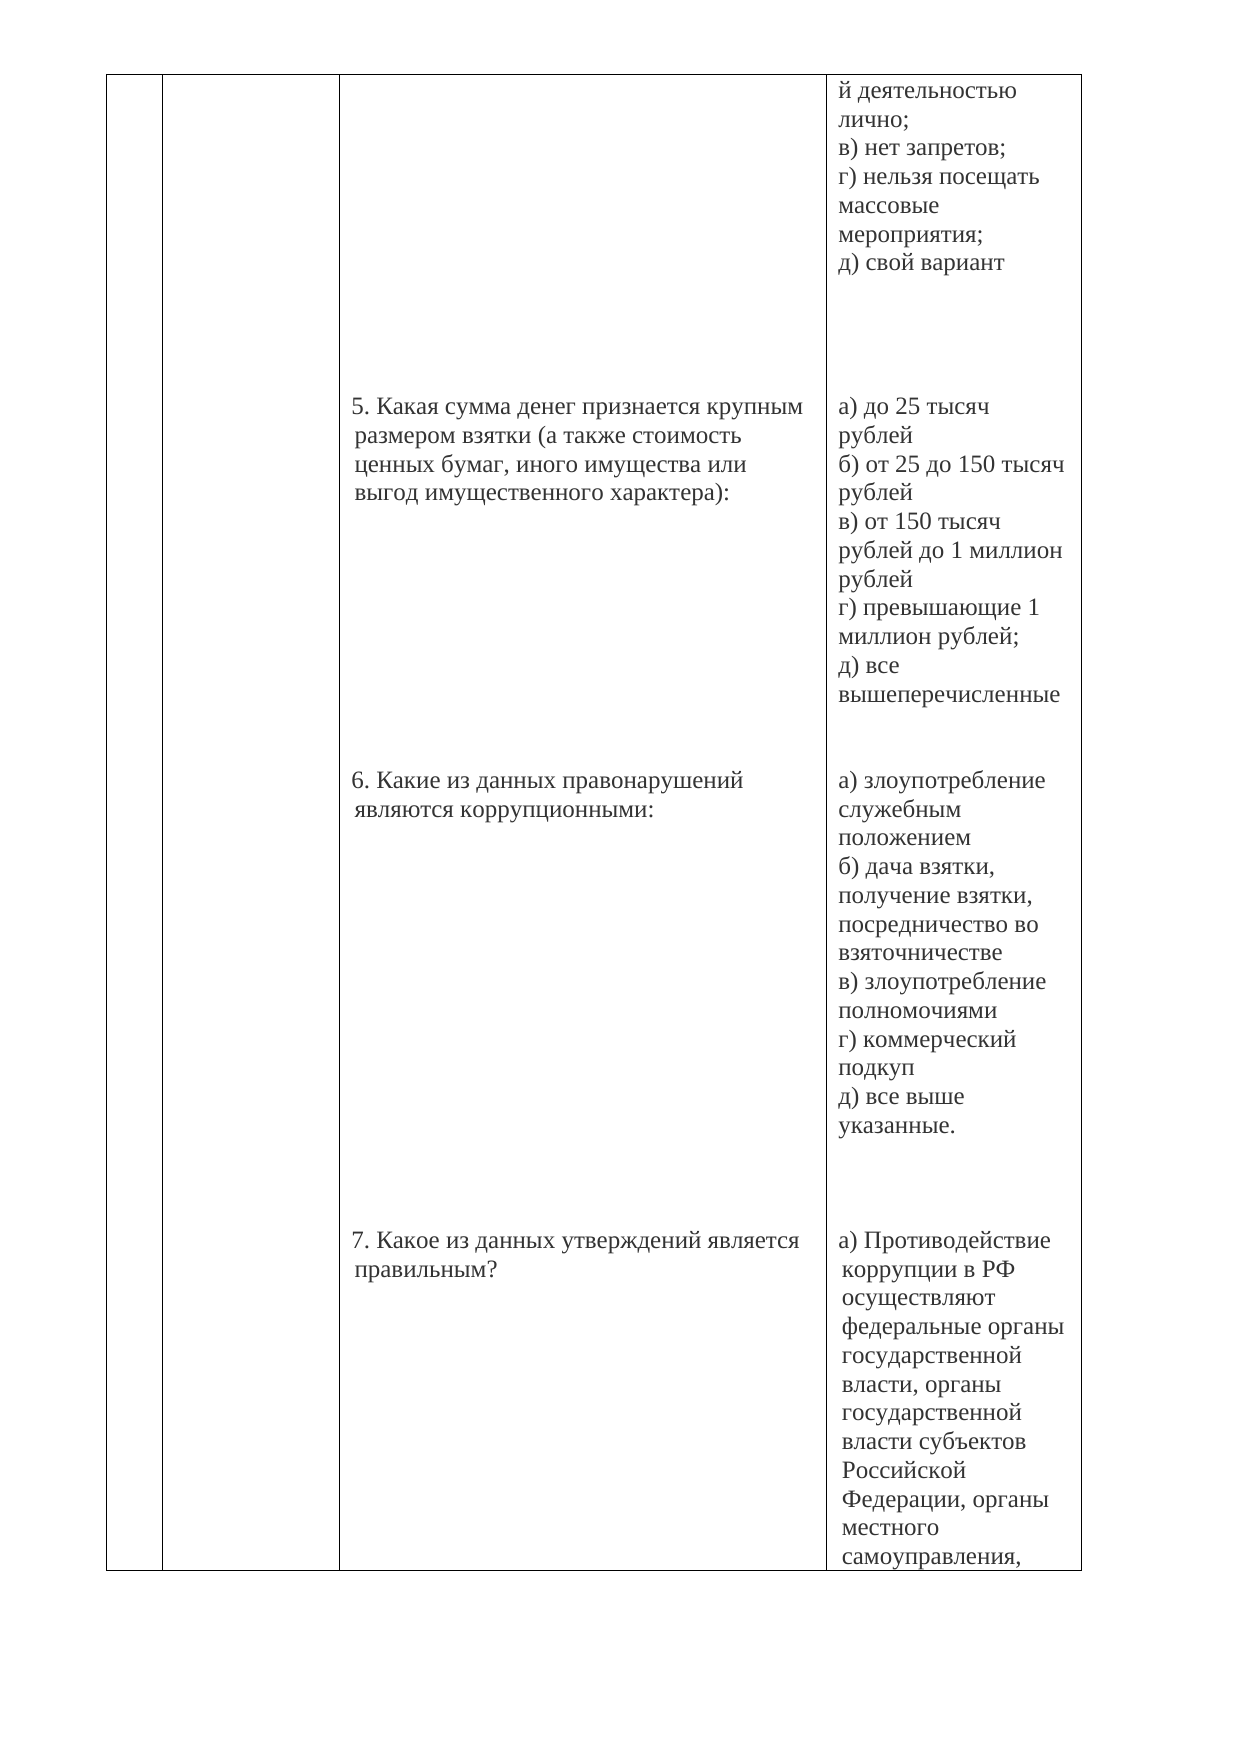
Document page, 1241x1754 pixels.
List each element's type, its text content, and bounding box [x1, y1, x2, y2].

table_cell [827, 75, 1081, 1570]
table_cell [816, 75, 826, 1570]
table_cell 2 [107, 75, 162, 1570]
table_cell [163, 75, 339, 1570]
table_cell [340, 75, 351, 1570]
